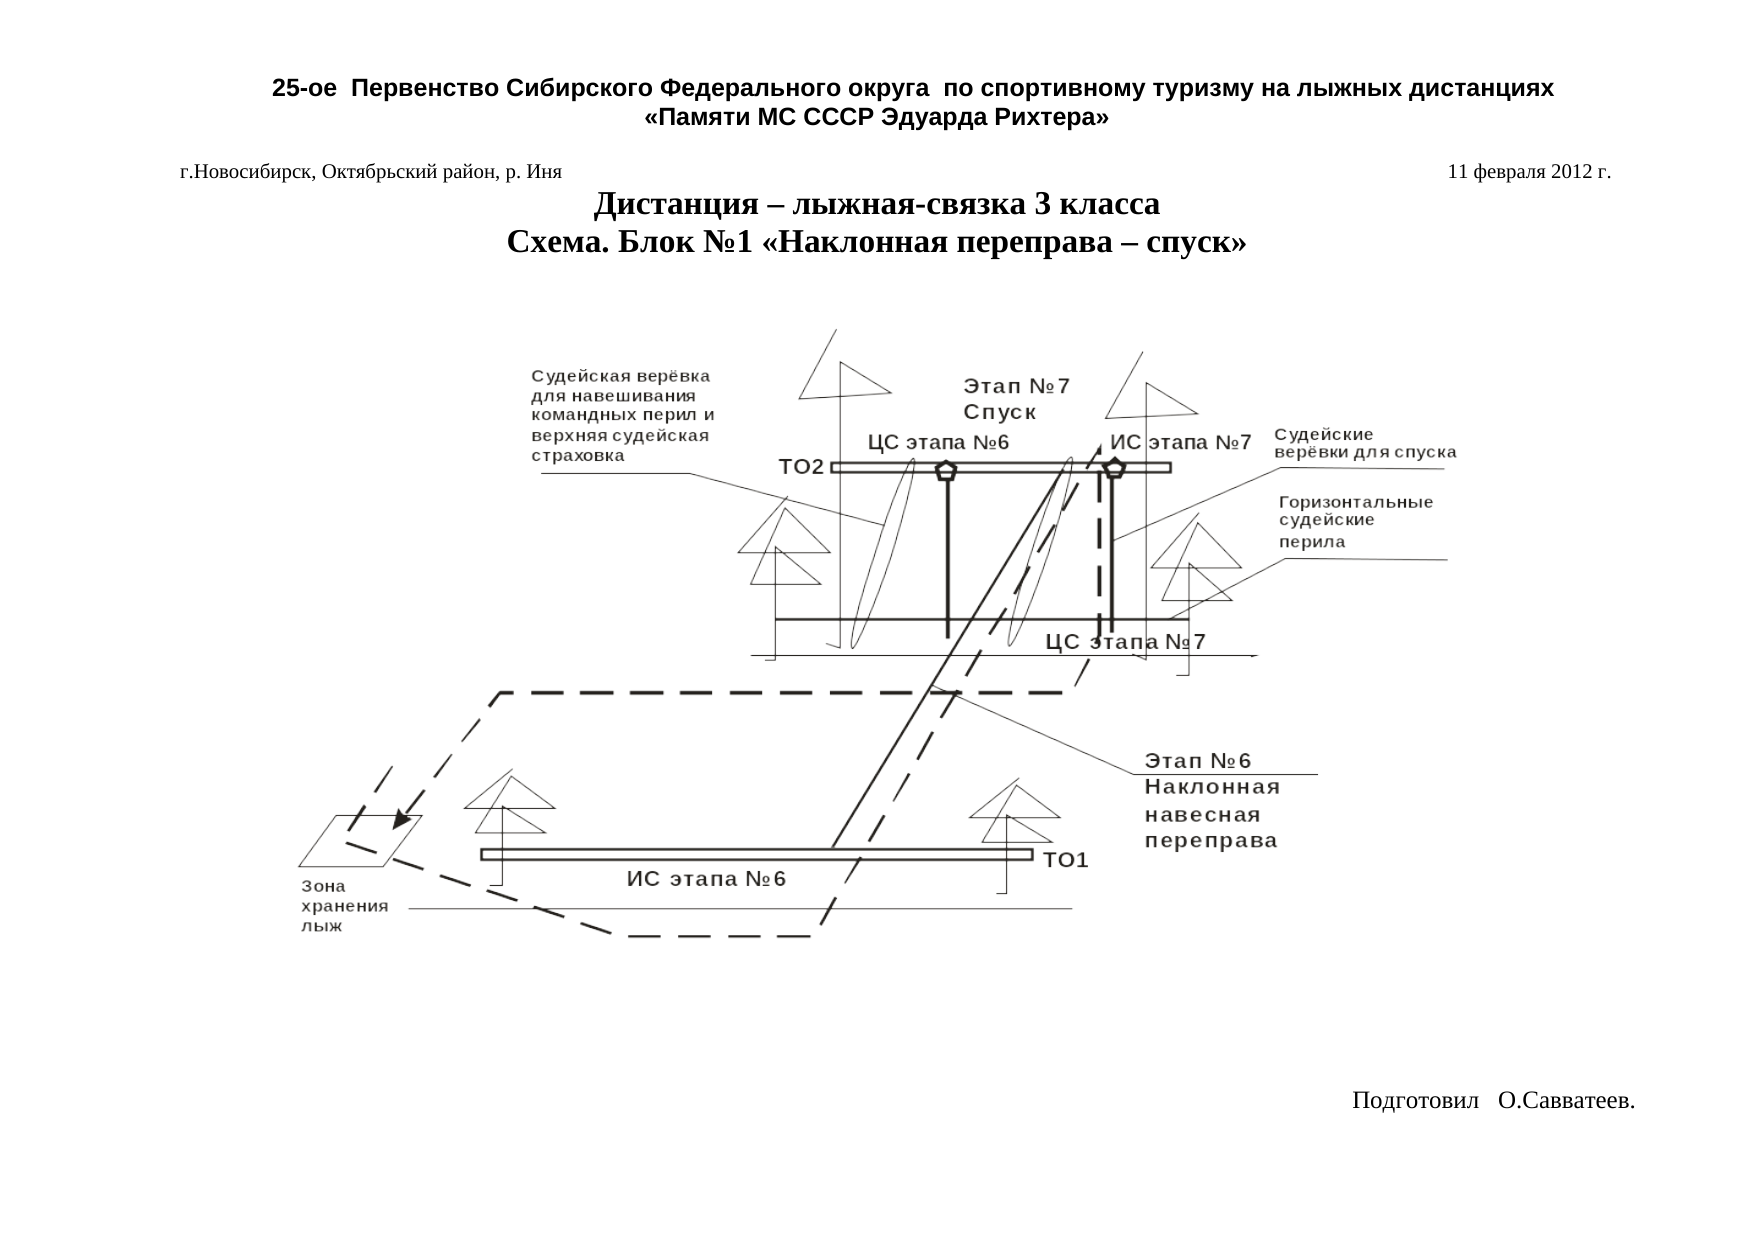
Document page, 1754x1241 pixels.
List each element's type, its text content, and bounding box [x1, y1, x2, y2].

text «Памяти МС СССР Эдуарда Рихтера» [118, 102, 1636, 131]
text Подготовил О.Савватеев. [118, 1085, 1636, 1113]
text Схема. Блок №1 «Наклонная переправа – спуск» [118, 222, 1636, 260]
text 25-ое Первенство Сибирского Федерального округа по спортивному туризму на лыжных дистанциях [118, 73, 1636, 102]
text Дистанция – лыжная-связка 3 класса [118, 183, 1636, 222]
text г.Новосибирск, Октябрьский район, р. Иня 11 февраля 2012 г. [44, 159, 1636, 183]
